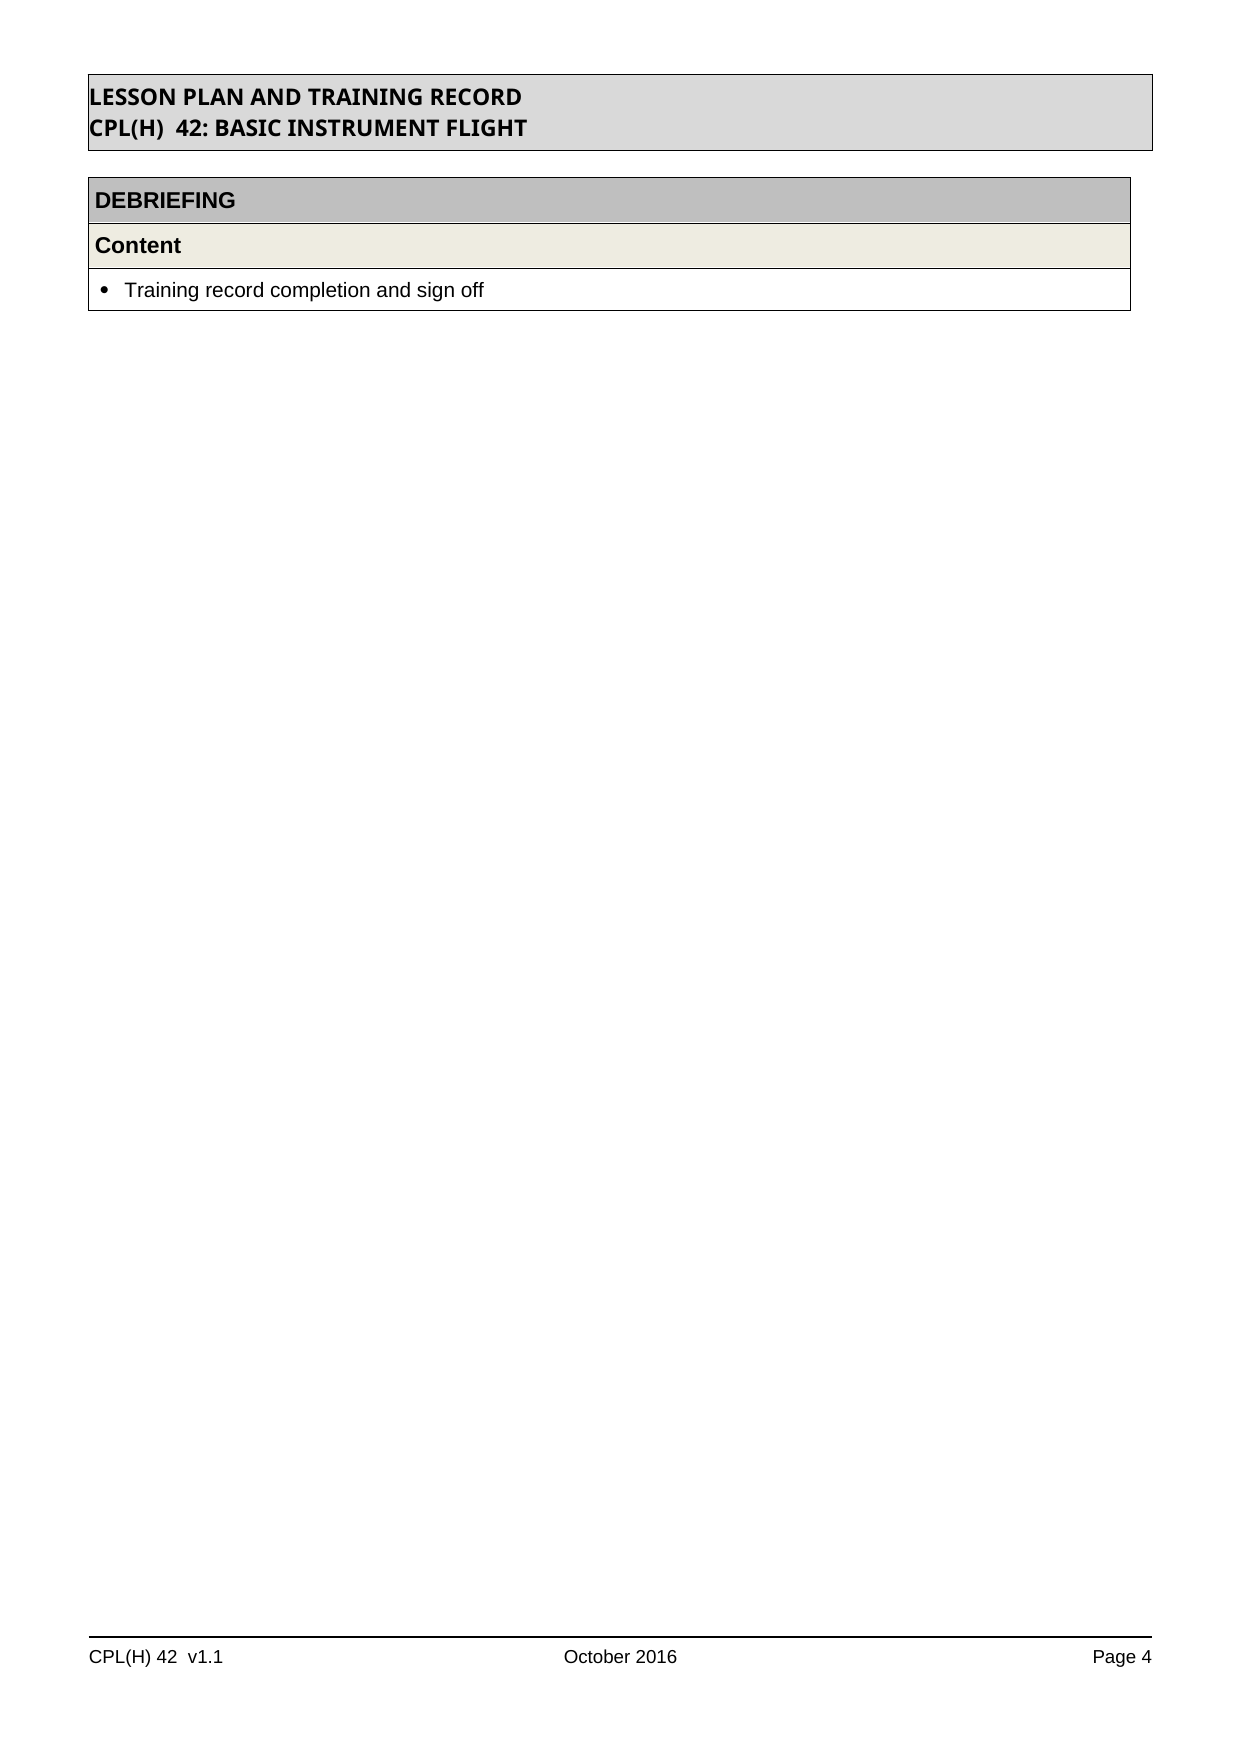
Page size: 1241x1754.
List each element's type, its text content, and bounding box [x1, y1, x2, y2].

table_cell Content [89, 224, 1130, 267]
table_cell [89, 269, 1130, 310]
table_header DEBRIEFING [89, 178, 1130, 222]
